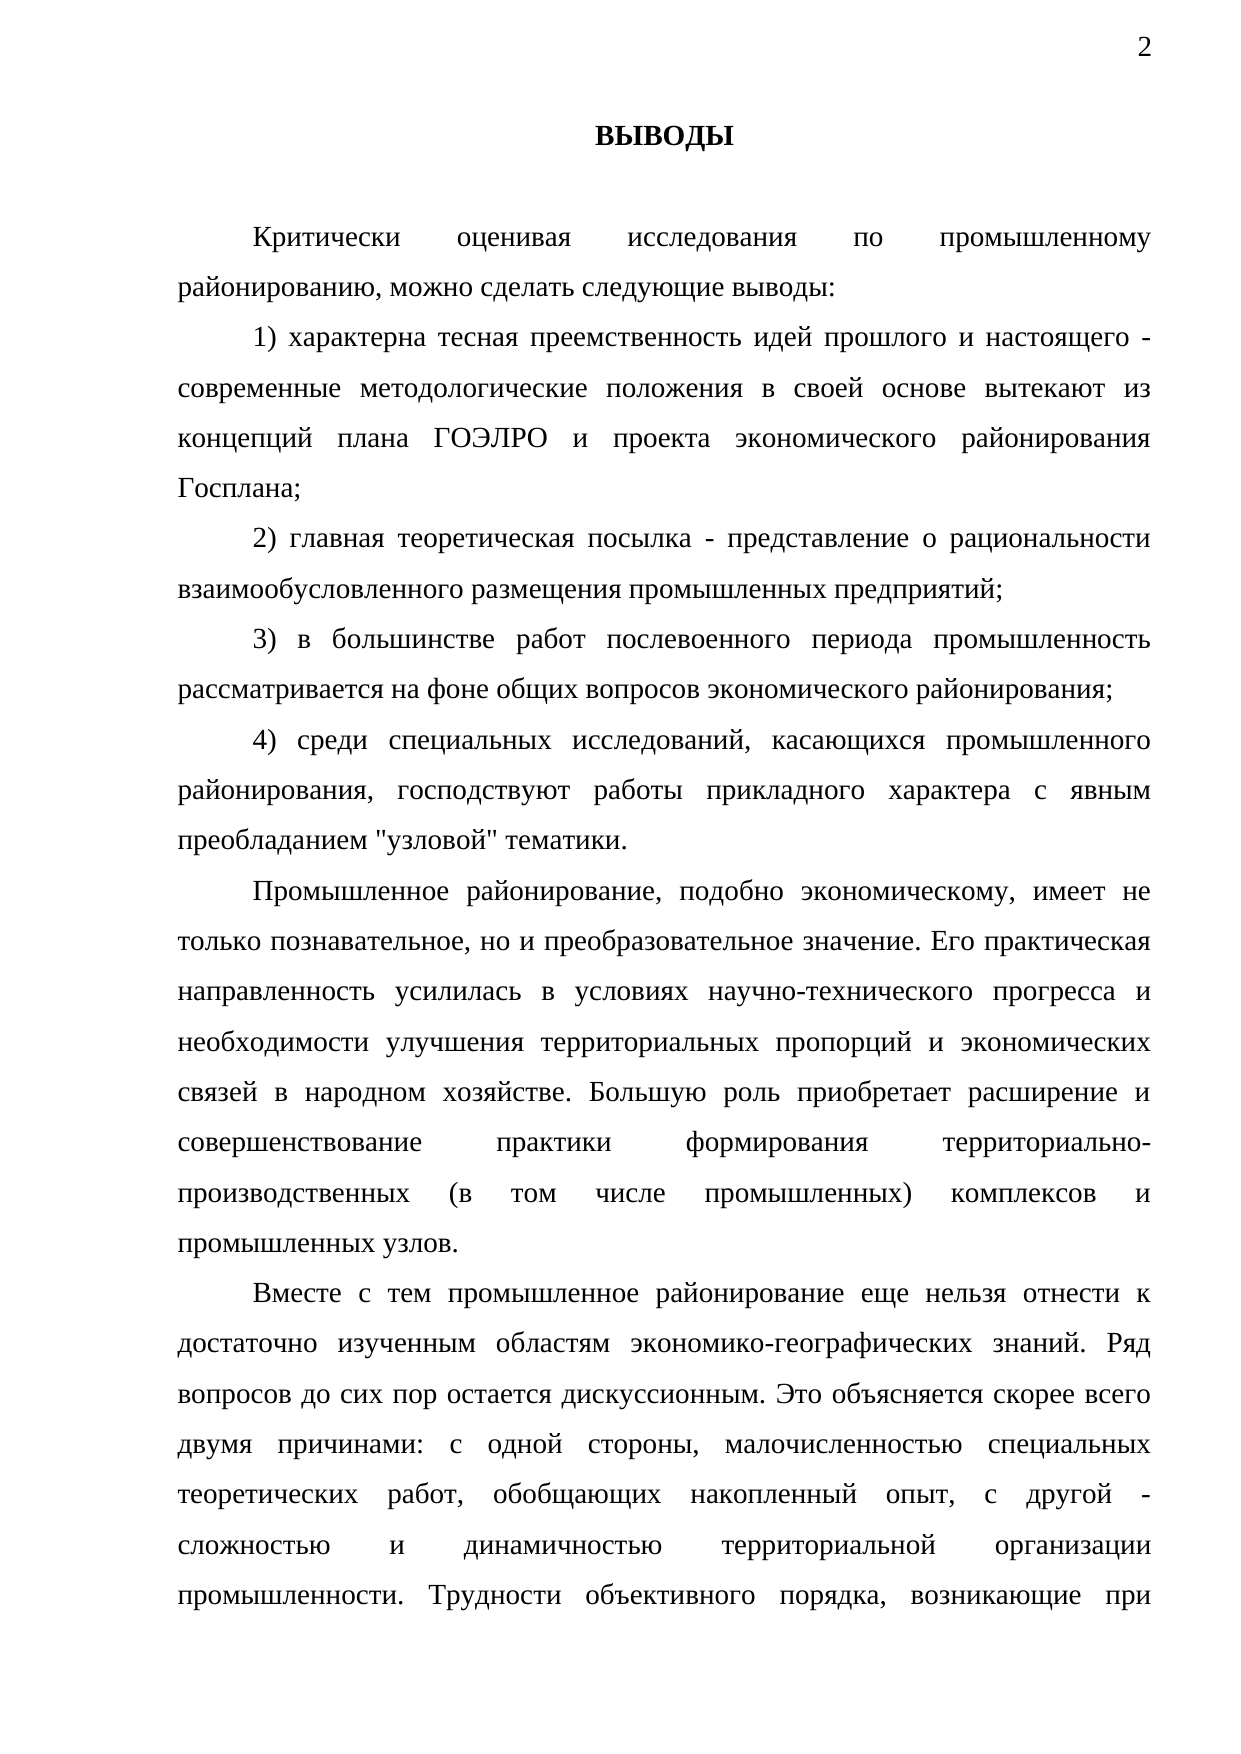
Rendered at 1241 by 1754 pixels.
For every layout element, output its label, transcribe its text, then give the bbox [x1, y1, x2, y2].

text Промышленное районирование, подобно экономическому, имеет не только познавательное, но и преобразовательное значение. Его практическая направленность усилилась в условиях научно-технического прогресса и необходимости улучшения территориальных пропорций и экономических связей в народном хозяйстве. Большую роль приобретает расширение и совершенствование практики формирования территориально-производственных (в том числе промышленных) комплексов и промышленных узлов. [177, 873, 1152, 1258]
text 3) в большинстве работ послевоенного периода промышленность рассматривается на фоне общих вопросов экономического районирования; [177, 621, 1152, 705]
text 1) характерна тесная преемственность идей прошлого и настоящего - современные методологические положения в своей основе вытекают из концепций плана ГОЭЛРО и проекта экономического районирования Госплана; [177, 319, 1152, 504]
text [177, 1275, 1152, 1611]
subtitle Выводы [177, 118, 1152, 152]
text 4) среди специальных исследований, касающихся промышленного районирования, господствуют работы прикладного характера с явным преобладанием "узловой" тематики. [177, 722, 1152, 856]
text 2) главная теоретическая посылка - представление о рациональности взаимообусловленного размещения промышленных предприятий; [177, 521, 1152, 604]
text Критически оценивая исследования по промышленному районированию, можно сделать следующие выводы: [177, 219, 1152, 303]
